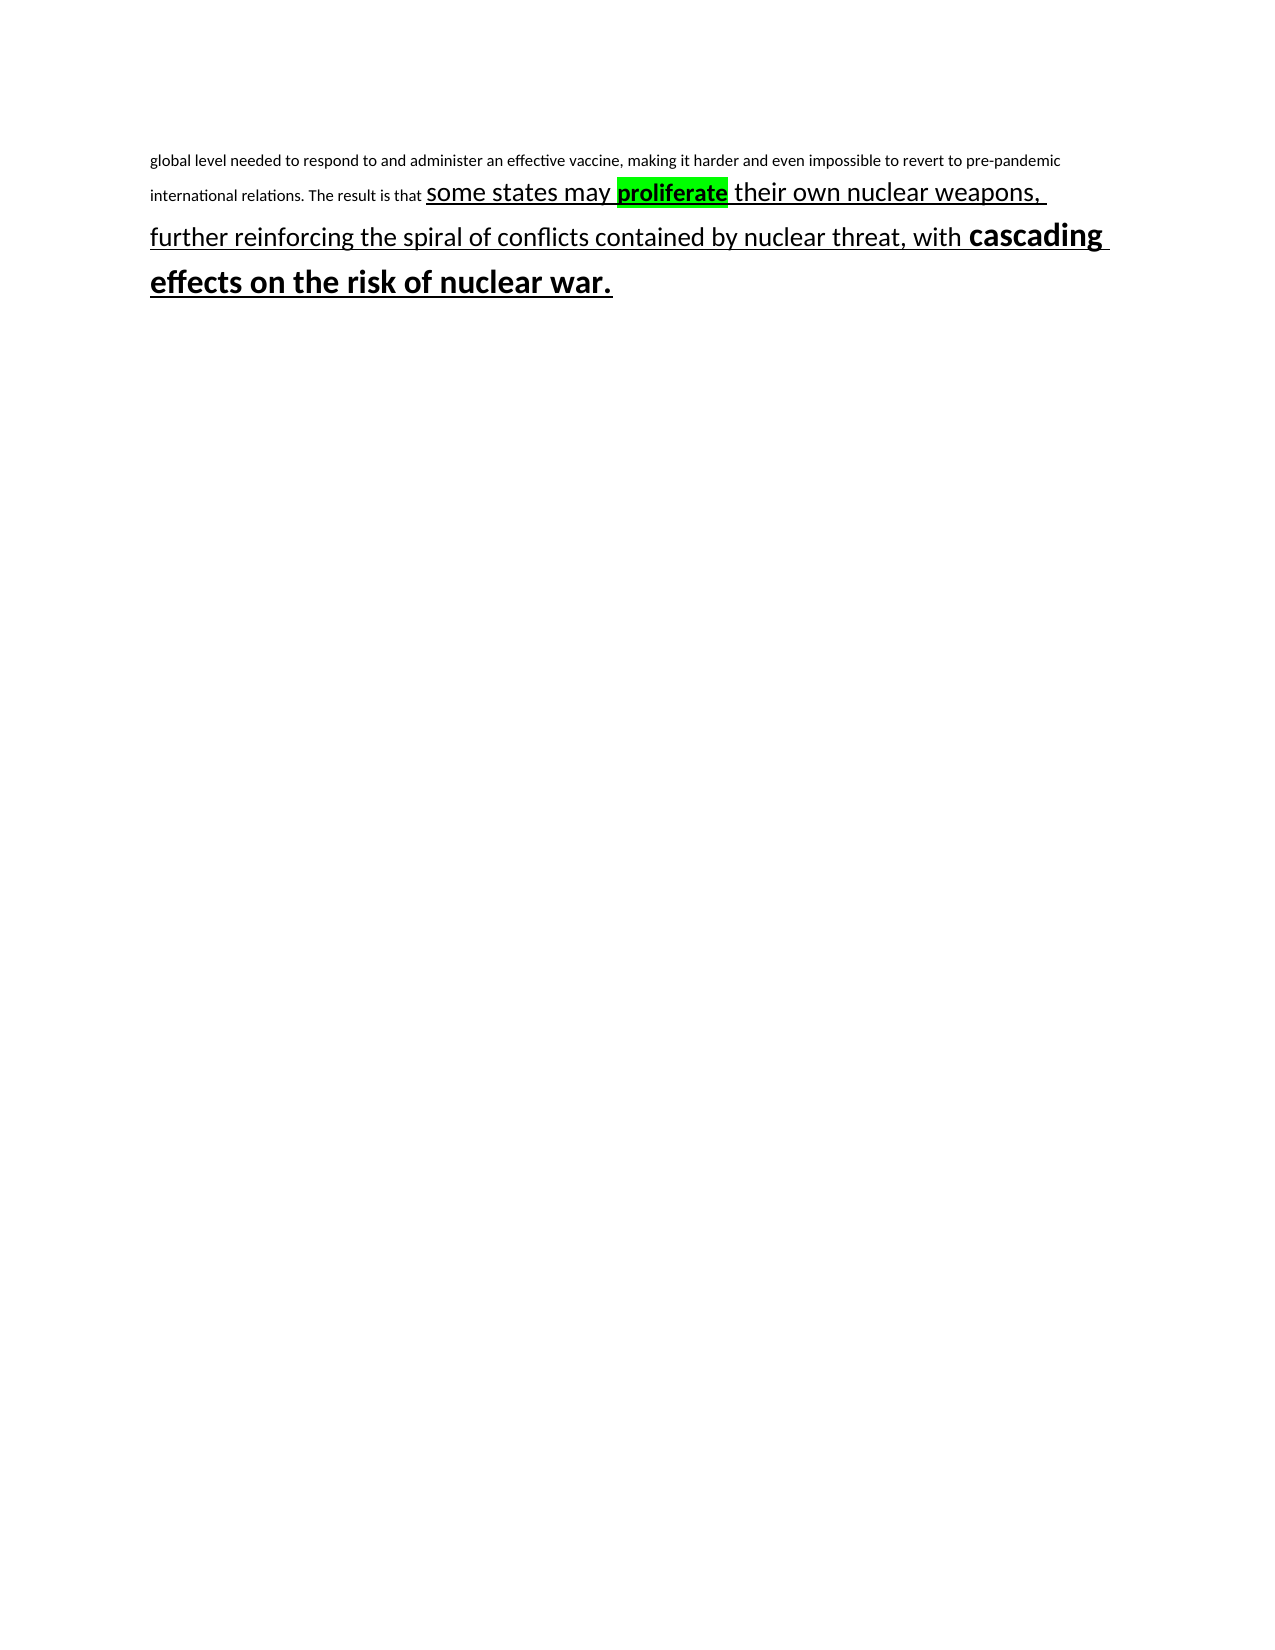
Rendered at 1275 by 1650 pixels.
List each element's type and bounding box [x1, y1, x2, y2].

text [150, 150, 1125, 302]
